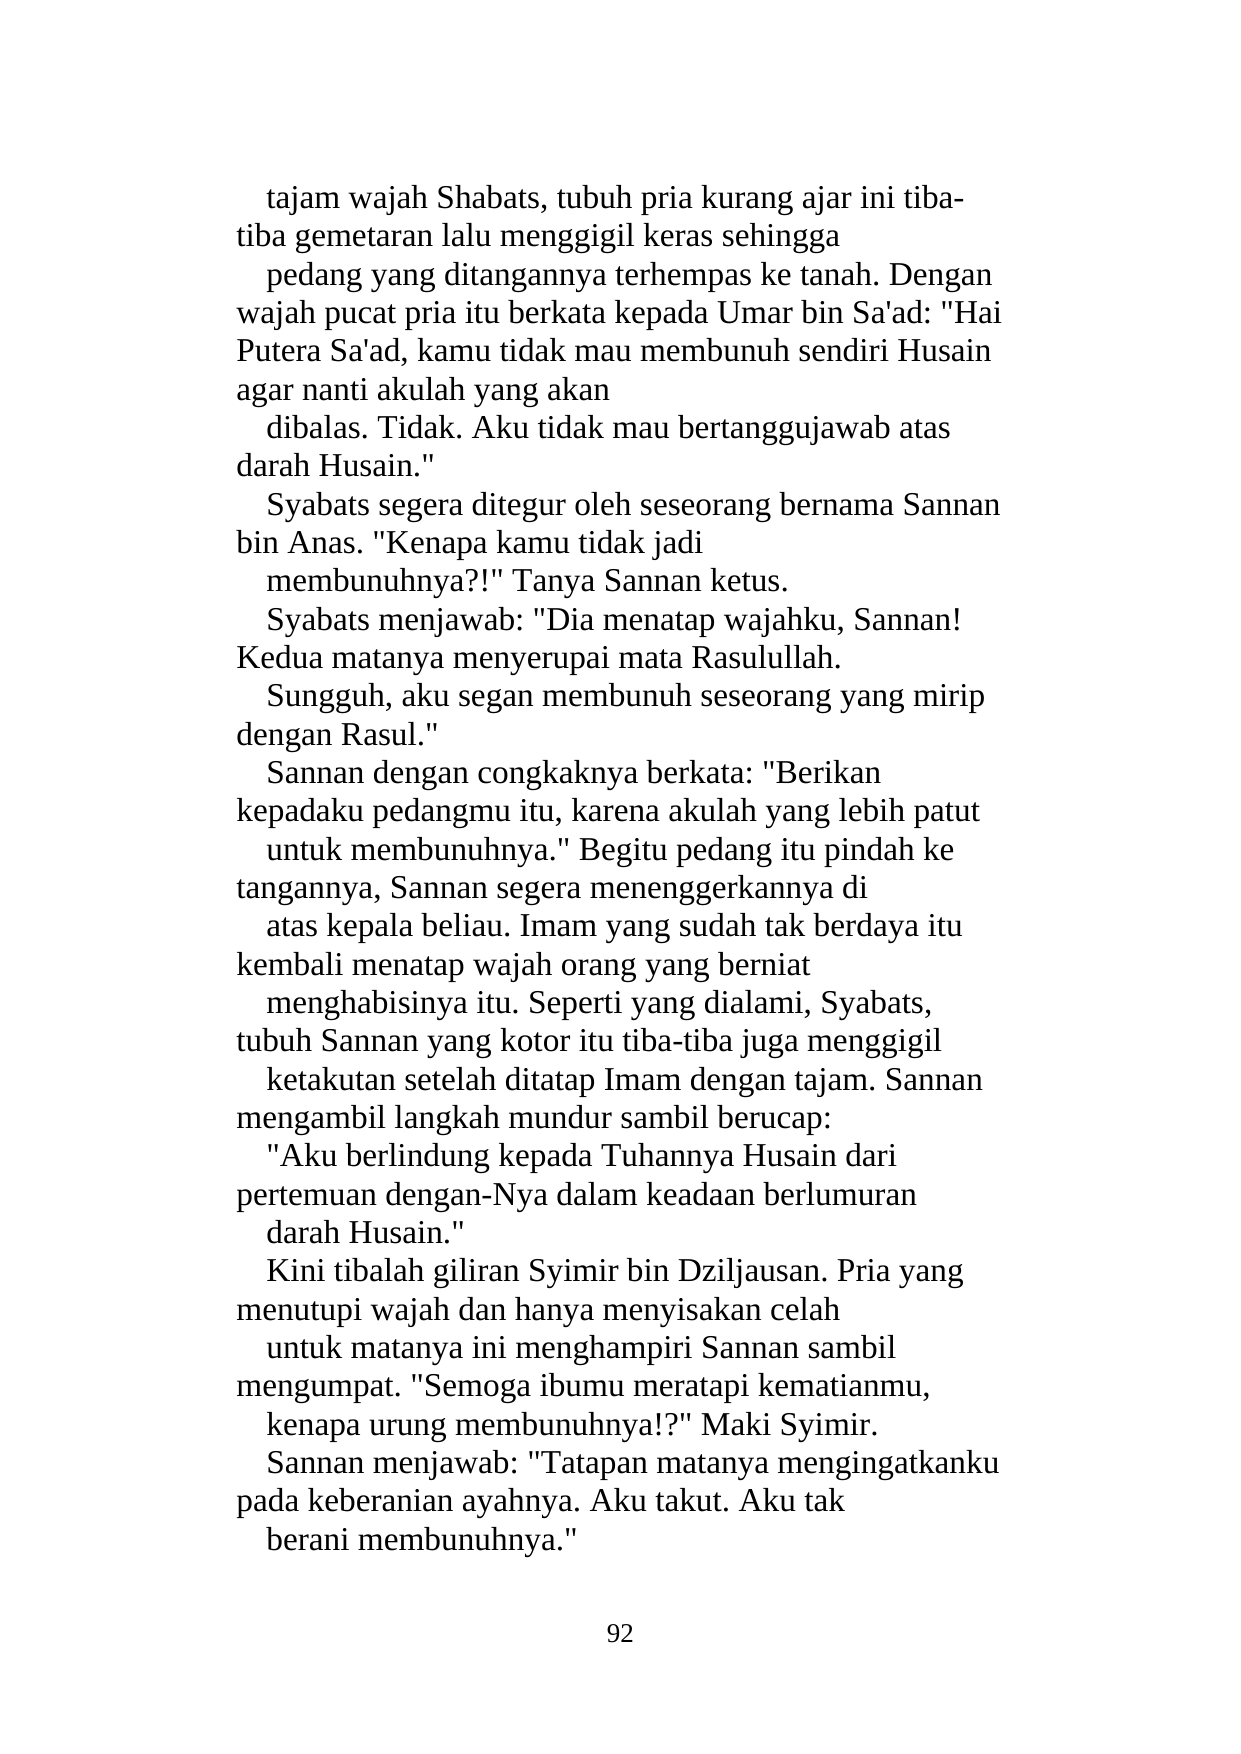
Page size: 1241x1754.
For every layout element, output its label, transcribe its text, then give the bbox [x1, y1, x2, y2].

text pedang yang ditangannya terhempas ke tanah. Dengan wajah pucat pria itu berkata kepada Umar bin Sa'ad: "Hai Putera Sa'ad, kamu tidak mau membunuh sendiri Husain agar nanti akulah yang akan [236, 254, 1004, 407]
text "Aku berlindung kepada Tuhannya Husain dari pertemuan dengan-Nya dalam keadaan berlumuran [236, 1136, 1004, 1212]
text Syabats segera ditegur oleh seseorang bernama Sannan bin Anas. "Kenapa kamu tidak jadi [236, 484, 1004, 561]
text ketakutan setelah ditatap Imam dengan tajam. Sannan mengambil langkah mundur sambil berucap: [236, 1059, 1004, 1136]
text Sannan menjawab: "Tatapan matanya mengingatkanku pada keberanian ayahnya. Aku takut. Aku tak [236, 1442, 1004, 1519]
text Sannan dengan congkaknya berkata: "Berikan kepadaku pedangmu itu, karena akulah yang lebih patut [236, 752, 1004, 829]
text Sungguh, aku segan membunuh seseorang yang mirip dengan Rasul." [236, 676, 1004, 752]
text berani membunuhnya." [236, 1519, 1004, 1557]
text Syabats menjawab: "Dia menatap wajahku, Sannan! Kedua matanya menyerupai mata Rasulullah. [236, 599, 1004, 676]
text atas kepala beliau. Imam yang sudah tak berdaya itu kembali menatap wajah orang yang berniat [236, 906, 1004, 982]
text untuk matanya ini menghampiri Sannan sambil mengumpat. "Semoga ibumu meratapi kematianmu, [236, 1327, 1004, 1404]
text tajam wajah Shabats, tubuh pria kurang ajar ini tiba-tiba gemetaran lalu menggigil keras sehingga [236, 177, 1004, 254]
text membunuhnya?!" Tanya Sannan ketus. [236, 561, 1004, 599]
text untuk membunuhnya." Begitu pedang itu pindah ke tangannya, Sannan segera menenggerkannya di [236, 829, 1004, 906]
text kenapa urung membunuhnya!?" Maki Syimir. [236, 1404, 1004, 1442]
text menghabisinya itu. Seperti yang dialami, Syabats, tubuh Sannan yang kotor itu tiba-tiba juga menggigil [236, 982, 1004, 1059]
text dibalas. Tidak. Aku tidak mau bertanggujawab atas darah Husain." [236, 407, 1004, 484]
text Kini tibalah giliran Syimir bin Dziljausan. Pria yang menutupi wajah dan hanya menyisakan celah [236, 1251, 1004, 1327]
text darah Husain." [236, 1212, 1004, 1251]
